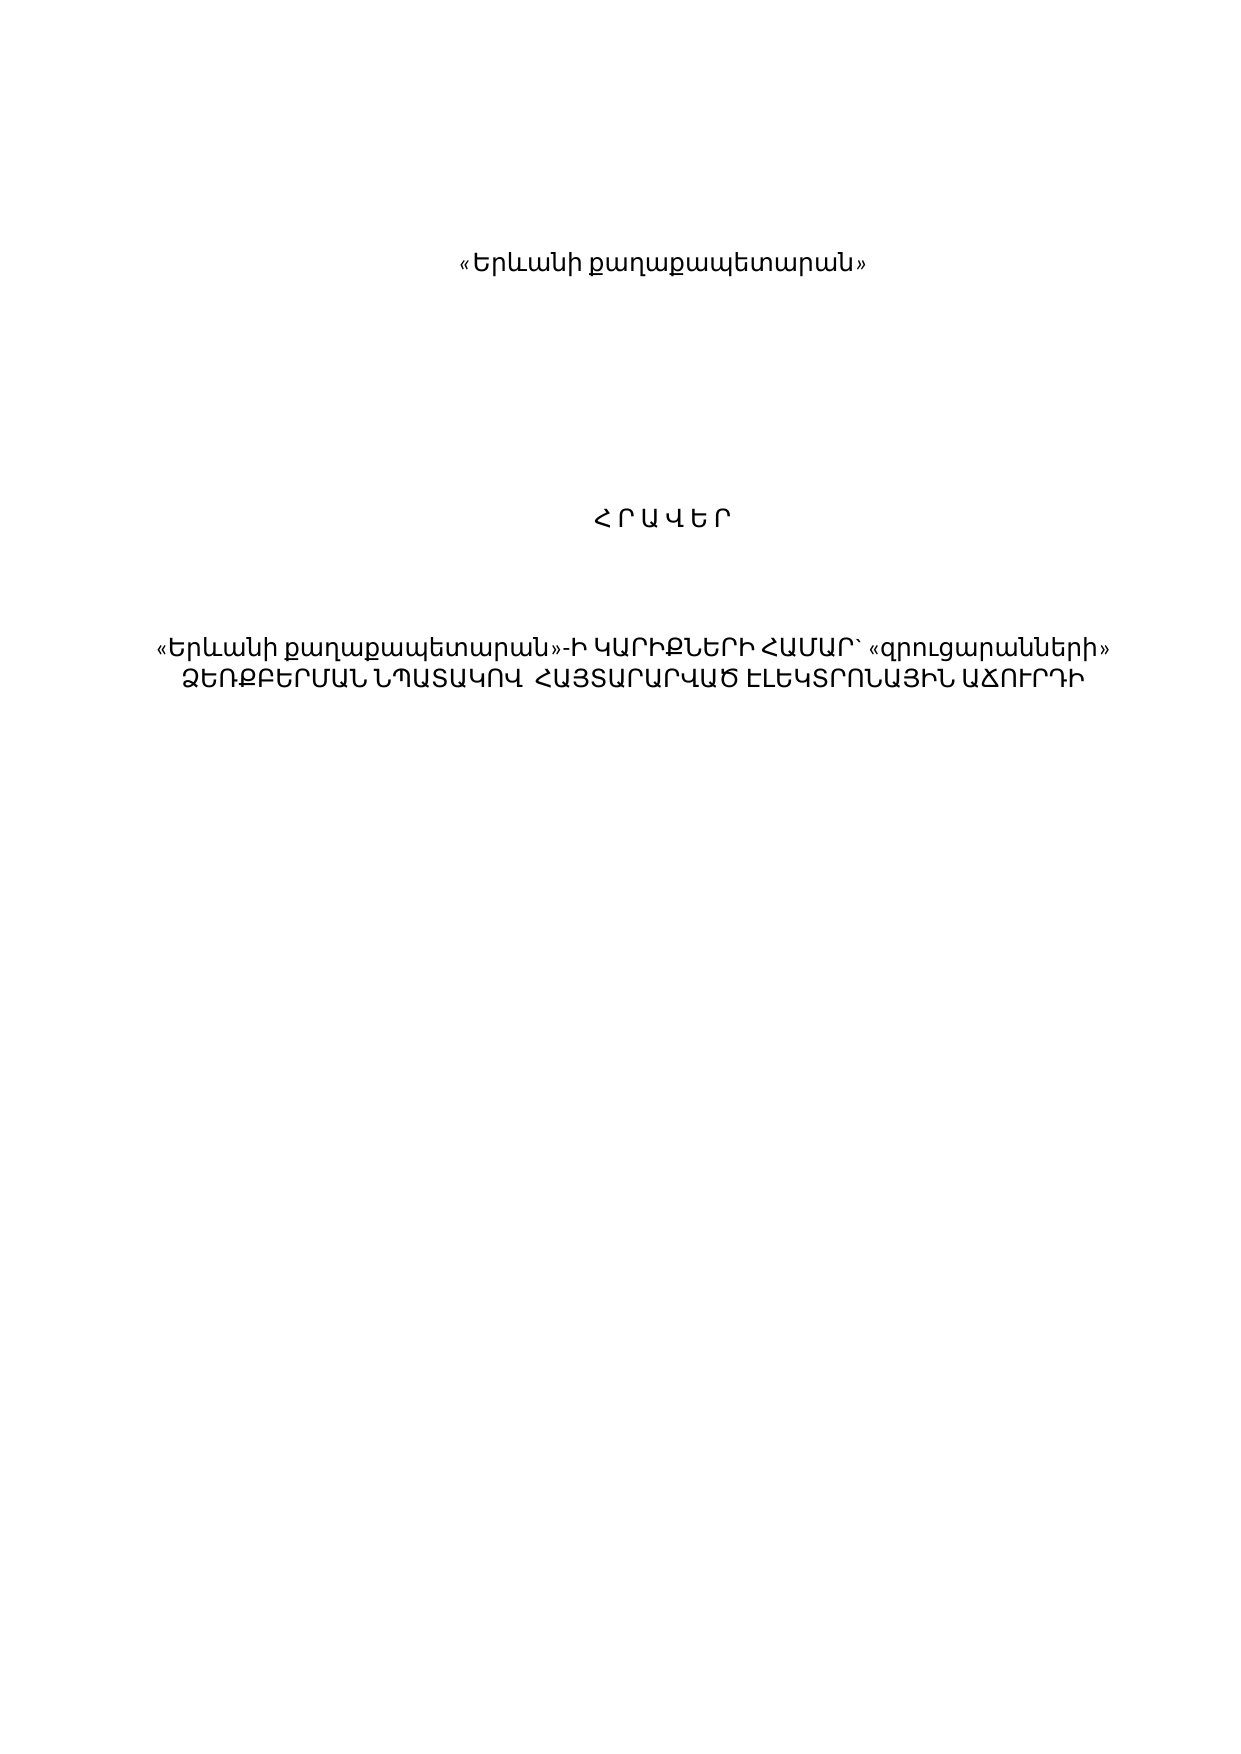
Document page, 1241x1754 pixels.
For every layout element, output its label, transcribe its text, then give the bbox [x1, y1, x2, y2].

text «Երևանի քաղաքապետարան»-Ի ԿԱՐԻՔՆԵՐԻ ՀԱՄԱՐ` «զրուցարանների» ՁԵՌՔԲԵՐՄԱՆ ՆՊԱՏԱԿՈՎ ՀԱՅՏԱՐԱՐՎԱԾ ԷԼԵԿՏՐՈՆԱՅԻՆ ԱՃՈՒՐԴԻ [94, 632, 1172, 693]
text « Երևանի քաղաքապետարան» [94, 247, 1172, 278]
text Հ Ր Ա Վ Ե Ր [94, 503, 1172, 534]
